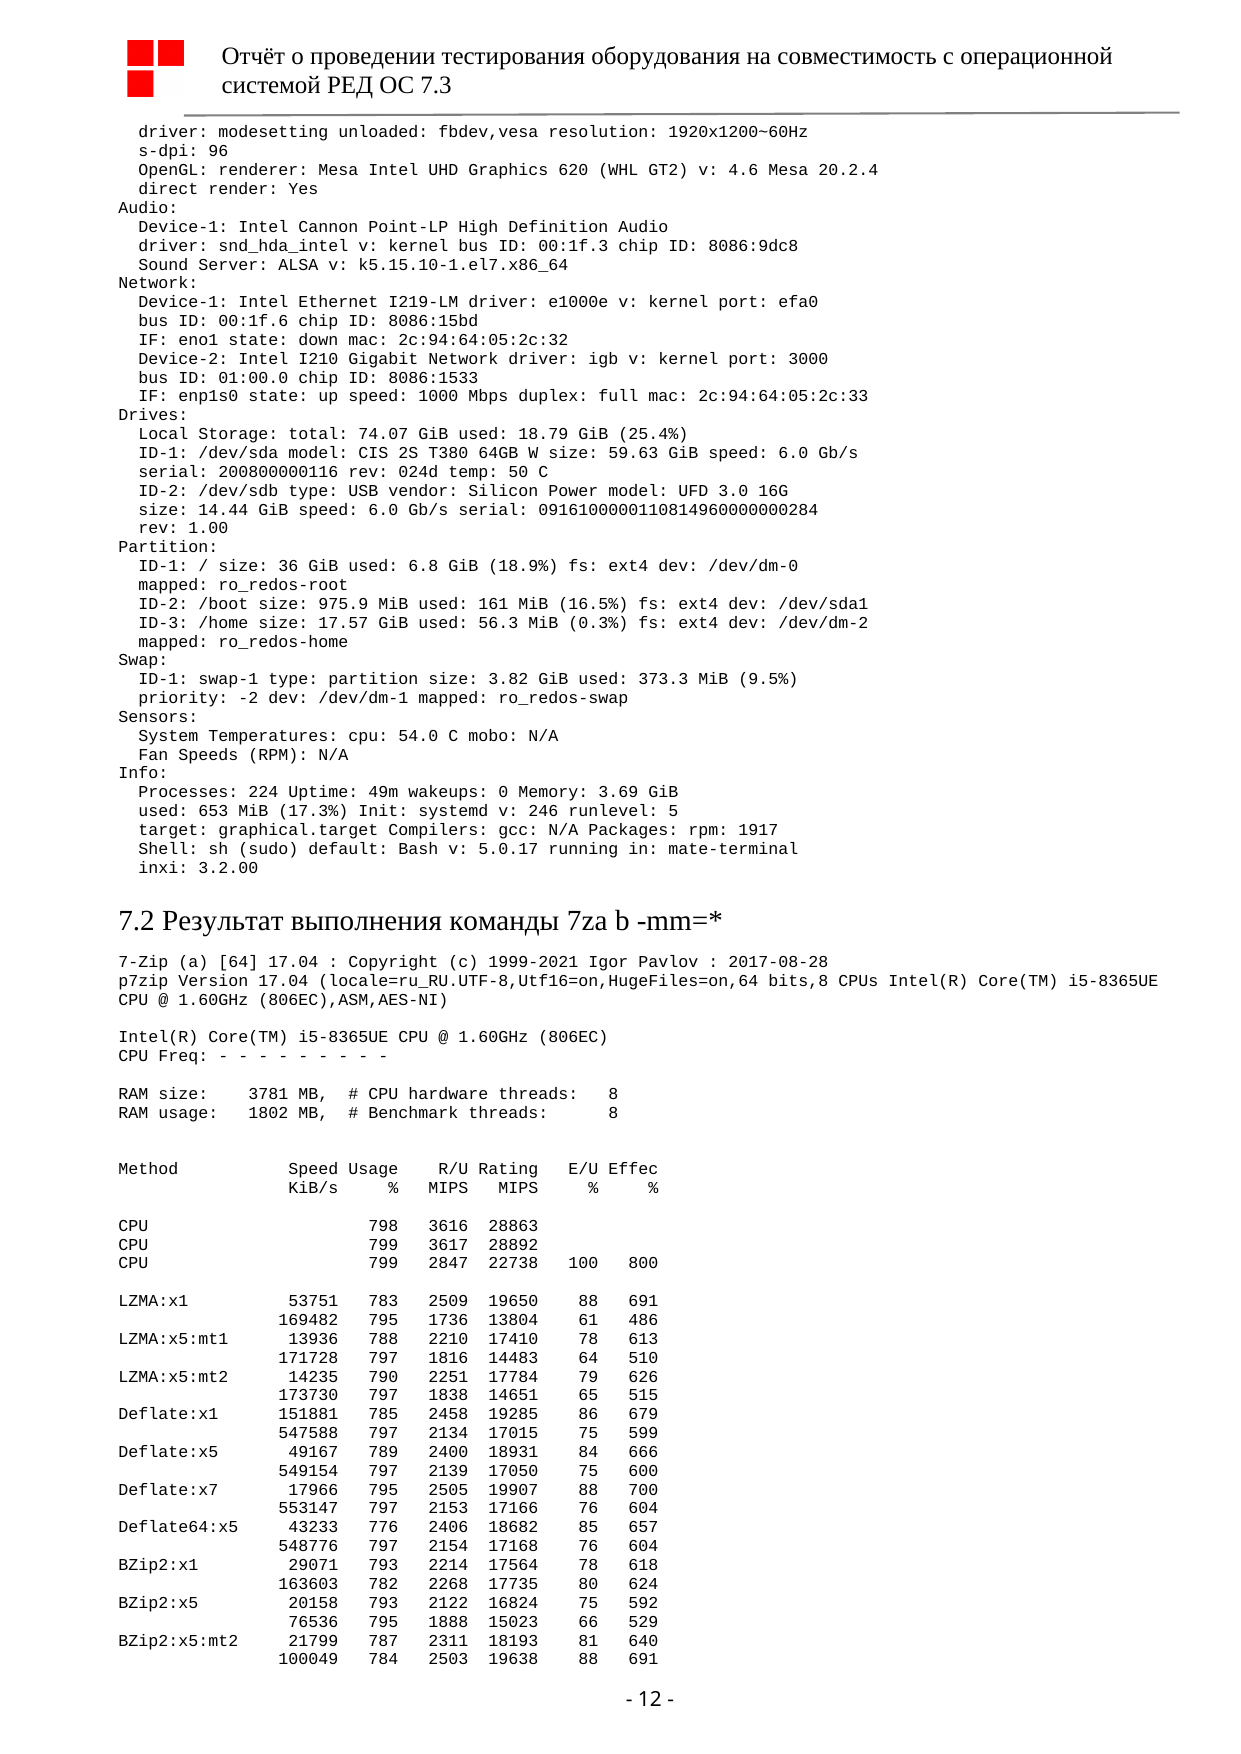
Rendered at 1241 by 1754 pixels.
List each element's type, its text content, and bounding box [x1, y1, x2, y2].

text Sound Server: ALSA v: k5.15.10-1.el7.x86_64 [118, 256, 1181, 275]
text rev: 1.00 [118, 520, 1181, 539]
text Swap: [118, 652, 1181, 671]
text 173730 797 1838 14651 65 515 [118, 1387, 1181, 1406]
text BZip2:x5 20158 793 2122 16824 75 592 [118, 1594, 1181, 1613]
text ID-2: /dev/sdb type: USB vendor: Silicon Power model: UFD 3.0 16G [118, 482, 1181, 501]
text Network: [118, 275, 1181, 294]
text BZip2:x5:mt2 21799 787 2311 18193 81 640 [118, 1632, 1181, 1651]
text driver: snd_hda_intel v: kernel bus ID: 00:1f.3 chip ID: 8086:9dc8 [118, 237, 1181, 256]
text ID-3: /home size: 17.57 GiB used: 56.3 MiB (0.3%) fs: ext4 dev: /dev/dm-2 [118, 614, 1181, 633]
text 548776 797 2154 17168 76 604 [118, 1538, 1181, 1557]
text Fan Speeds (RPM): N/A [118, 746, 1181, 765]
text Processes: 224 Uptime: 49m wakeups: 0 Memory: 3.69 GiB [118, 784, 1181, 803]
text Deflate64:x5 43233 776 2406 18682 85 657 [118, 1519, 1181, 1538]
text 76536 795 1888 15023 66 529 [118, 1613, 1181, 1632]
text IF: eno1 state: down mac: 2c:94:64:05:2c:32 [118, 331, 1181, 350]
text Device-1: Intel Ethernet I219-LM driver: e1000e v: kernel port: efa0 [118, 294, 1181, 313]
text 549154 797 2139 17050 75 600 [118, 1462, 1181, 1481]
text OpenGL: renderer: Mesa Intel UHD Graphics 620 (WHL GT2) v: 4.6 Mesa 20.2.4 [118, 162, 1181, 181]
text Deflate:x7 17966 795 2505 19907 88 700 [118, 1481, 1181, 1500]
text ID-2: /boot size: 975.9 MiB used: 161 MiB (16.5%) fs: ext4 dev: /dev/sda1 [118, 595, 1181, 614]
text s-dpi: 96 [118, 143, 1181, 162]
text BZip2:x1 29071 793 2214 17564 78 618 [118, 1557, 1181, 1576]
text used: 653 MiB (17.3%) Init: systemd v: 246 runlevel: 5 [118, 803, 1181, 822]
text bus ID: 00:1f.6 chip ID: 8086:15bd [118, 313, 1181, 331]
text Info: [118, 765, 1181, 784]
text ID-1: /dev/sda model: CIS 2S T380 64GB W size: 59.63 GiB speed: 6.0 Gb/s [118, 444, 1181, 463]
text 547588 797 2134 17015 75 599 [118, 1425, 1181, 1443]
text priority: -2 dev: /dev/dm-1 mapped: ro_redos-swap [118, 690, 1181, 708]
text p7zip Version 17.04 (locale=ru_RU.UTF-8,Utf16=on,HugeFiles=on,64 bits,8 CPUs Intel(R) Core(TM) i5-8365UE CPU @ 1.60GHz (806EC),ASM,AES-NI) [118, 972, 1181, 1010]
text Local Storage: total: 74.07 GiB used: 18.79 GiB (25.4%) [118, 426, 1181, 444]
text direct render: Yes [118, 181, 1181, 199]
text ID-1: swap-1 type: partition size: 3.82 GiB used: 373.3 MiB (9.5%) [118, 671, 1181, 690]
text 7-Zip (a) [64] 17.04 : Copyright (c) 1999-2021 Igor Pavlov : 2017-08-28 [118, 953, 1181, 972]
text LZMA:x1 53751 783 2509 19650 88 691 [118, 1293, 1181, 1312]
text Method Speed Usage R/U Rating E/U Effec [118, 1161, 1181, 1179]
text Shell: sh (sudo) default: Bash v: 5.0.17 running in: mate-terminal [118, 841, 1181, 859]
text Drives: [118, 407, 1181, 426]
text System Temperatures: cpu: 54.0 C mobo: N/A [118, 727, 1181, 746]
text 553147 797 2153 17166 76 604 [118, 1500, 1181, 1519]
text CPU 799 2847 22738 100 800 [118, 1255, 1181, 1274]
text serial: 200800000116 rev: 024d temp: 50 C [118, 463, 1181, 482]
text IF: enp1s0 state: up speed: 1000 Mbps duplex: full mac: 2c:94:64:05:2c:33 [118, 388, 1181, 407]
text Partition: [118, 539, 1181, 558]
text Intel(R) Core(TM) i5-8365UE CPU @ 1.60GHz (806EC) [118, 1029, 1181, 1048]
text 100049 784 2503 19638 88 691 [118, 1651, 1181, 1670]
text CPU 798 3616 28863 [118, 1217, 1181, 1236]
text 169482 795 1736 13804 61 486 [118, 1312, 1181, 1330]
picture [127, 40, 184, 97]
text Audio: [118, 199, 1181, 218]
text CPU 799 3617 28892 [118, 1236, 1181, 1255]
text bus ID: 01:00.0 chip ID: 8086:1533 [118, 369, 1181, 388]
text Deflate:x5 49167 789 2400 18931 84 666 [118, 1443, 1181, 1462]
text target: graphical.target Compilers: gcc: N/A Packages: rpm: 1917 [118, 822, 1181, 841]
text Deflate:x1 151881 785 2458 19285 86 679 [118, 1406, 1181, 1425]
text KiB/s % MIPS MIPS % % [118, 1179, 1181, 1198]
text inxi: 3.2.00 [118, 859, 1181, 878]
text mapped: ro_redos-home [118, 633, 1181, 652]
text 171728 797 1816 14483 64 510 [118, 1349, 1181, 1368]
text Device-2: Intel I210 Gigabit Network driver: igb v: kernel port: 3000 [118, 350, 1181, 369]
text size: 14.44 GiB speed: 6.0 Gb/s serial: 0916100000110814960000000284 [118, 501, 1181, 520]
text LZMA:x5:mt1 13936 788 2210 17410 78 613 [118, 1330, 1181, 1349]
text driver: modesetting unloaded: fbdev,vesa resolution: 1920x1200~60Hz [118, 124, 1181, 143]
text RAM usage: 1802 MB, # Benchmark threads: 8 [118, 1104, 1181, 1123]
text mapped: ro_redos-root [118, 577, 1181, 595]
text CPU Freq: - - - - - - - - - [118, 1048, 1181, 1066]
text RAM size: 3781 MB, # CPU hardware threads: 8 [118, 1085, 1181, 1104]
text 7.2 Результат выполнения команды 7za b -mm=* [118, 903, 1181, 937]
text Sensors: [118, 708, 1181, 727]
text Device-1: Intel Cannon Point-LP High Definition Audio [118, 218, 1181, 237]
text ID-1: / size: 36 GiB used: 6.8 GiB (18.9%) fs: ext4 dev: /dev/dm-0 [118, 558, 1181, 577]
text 163603 782 2268 17735 80 624 [118, 1576, 1181, 1594]
text LZMA:x5:mt2 14235 790 2251 17784 79 626 [118, 1368, 1181, 1387]
